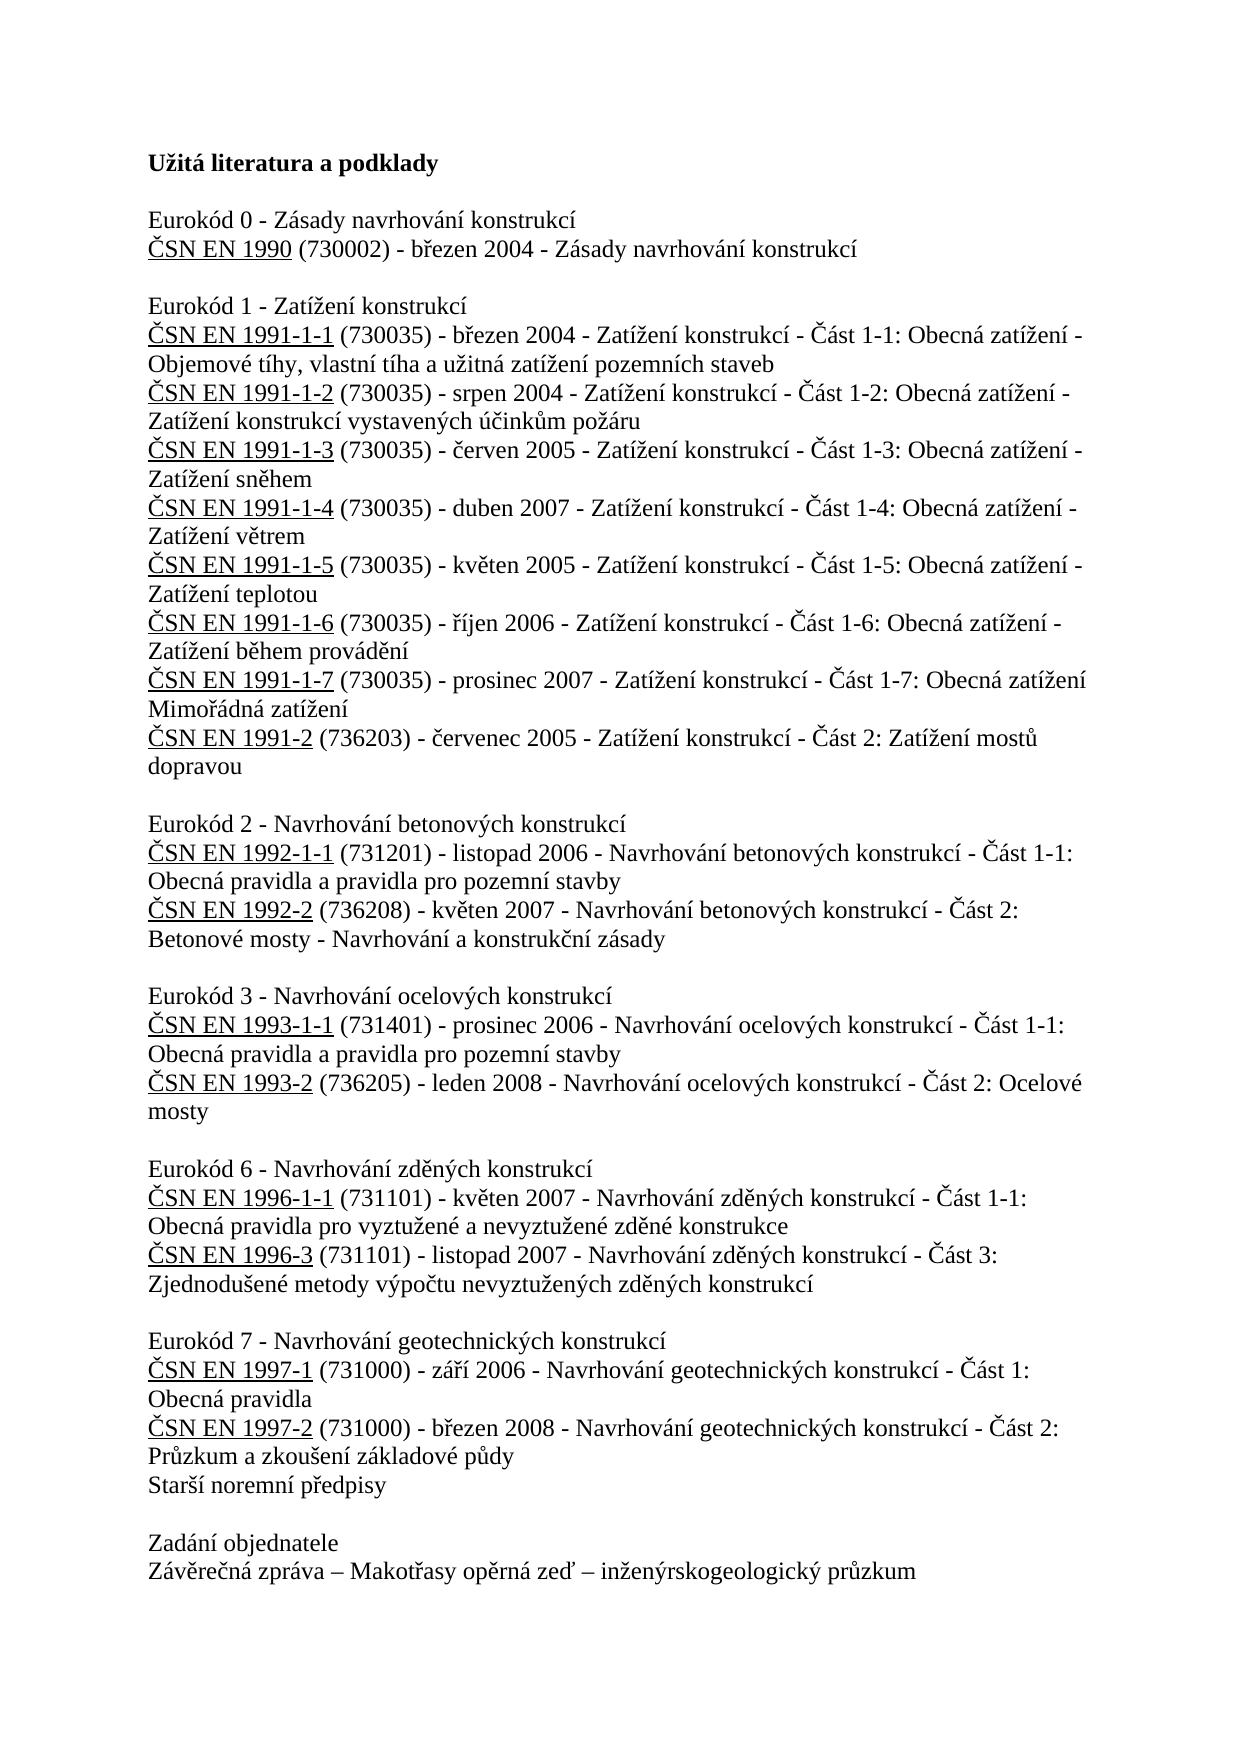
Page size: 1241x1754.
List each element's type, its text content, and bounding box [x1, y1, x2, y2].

text Užitá literatura a podklady [148, 148, 1093, 176]
text Eurokód 3 - Navrhování ocelových konstrukcí ČSN EN 1993-1-1 (731401) - prosinec 2006 - Navrhování ocelových konstrukcí - Část 1-1: Obecná pravidla a pravidla pro pozemní stavby ČSN EN 1993-2 (736205) - leden 2008 - Navrhování ocelových konstrukcí - Část 2: Ocelové mosty [148, 981, 1093, 1125]
text Starší noremní předpisy [148, 1470, 1093, 1499]
text Eurokód 1 - Zatížení konstrukcí ČSN EN 1991-1-1 (730035) - březen 2004 - Zatížení konstrukcí - Část 1-1: Obecná zatížení - Objemové tíhy, vlastní tíha a užitná zatížení pozemních staveb ČSN EN 1991-1-2 (730035) - srpen 2004 - Zatížení konstrukcí - Část 1-2: Obecná zatížení - Zatížení konstrukcí vystavených účinkům požáru ČSN EN 1991-1-3 (730035) - červen 2005 - Zatížení konstrukcí - Část 1-3: Obecná zatížení - Zatížení sněhem ČSN EN 1991-1-4 (730035) - duben 2007 - Zatížení konstrukcí - Část 1-4: Obecná zatížení - Zatížení větrem ČSN EN 1991-1-5 (730035) - květen 2005 - Zatížení konstrukcí - Část 1-5: Obecná zatížení - Zatížení teplotou ČSN EN 1991-1-6 (730035) - říjen 2006 - Zatížení konstrukcí - Část 1-6: Obecná zatížení - Zatížení během provádění ČSN EN 1991-1-7 (730035) - prosinec 2007 - Zatížení konstrukcí - Část 1-7: Obecná zatížení Mimořádná zatížení ČSN EN 1991-2 (736203) - červenec 2005 - Zatížení konstrukcí - Část 2: Zatížení mostů dopravou [148, 291, 1093, 780]
text Závěrečná zpráva – Makotřasy opěrná zeď – inženýrskogeologický průzkum [148, 1556, 1093, 1585]
text Eurokód 2 - Navrhování betonových konstrukcí ČSN EN 1992-1-1 (731201) - listopad 2006 - Navrhování betonových konstrukcí - Část 1-1: Obecná pravidla a pravidla pro pozemní stavby ČSN EN 1992-2 (736208) - květen 2007 - Navrhování betonových konstrukcí - Část 2: Betonové mosty - Navrhování a konstrukční zásady [148, 809, 1093, 953]
text Eurokód 0 - Zásady navrhování konstrukcí (730002) - březen 2004 - Zásady navrhování konstrukcí [148, 205, 1093, 263]
text Eurokód 6 - Navrhování zděných konstrukcí ČSN EN 1996-1-1 (731101) - květen 2007 - Navrhování zděných konstrukcí - Část 1-1: Obecná pravidla pro vyztužené a nevyztužené zděné konstrukce ČSN EN 1996-3 (731101) - listopad 2007 - Navrhování zděných konstrukcí - Část 3: Zjednodušené metody výpočtu nevyztužených zděných konstrukcí [148, 1154, 1093, 1298]
text Eurokód 7 - Navrhování geotechnických konstrukcí ČSN EN 1997-1 (731000) - září 2006 - Navrhování geotechnických konstrukcí - Část 1: Obecná pravidla ČSN EN 1997-2 (731000) - březen 2008 - Navrhování geotechnických konstrukcí - Část 2: Průzkum a zkoušení základové půdy [148, 1326, 1093, 1470]
text Zadání objednatele [148, 1528, 1093, 1556]
